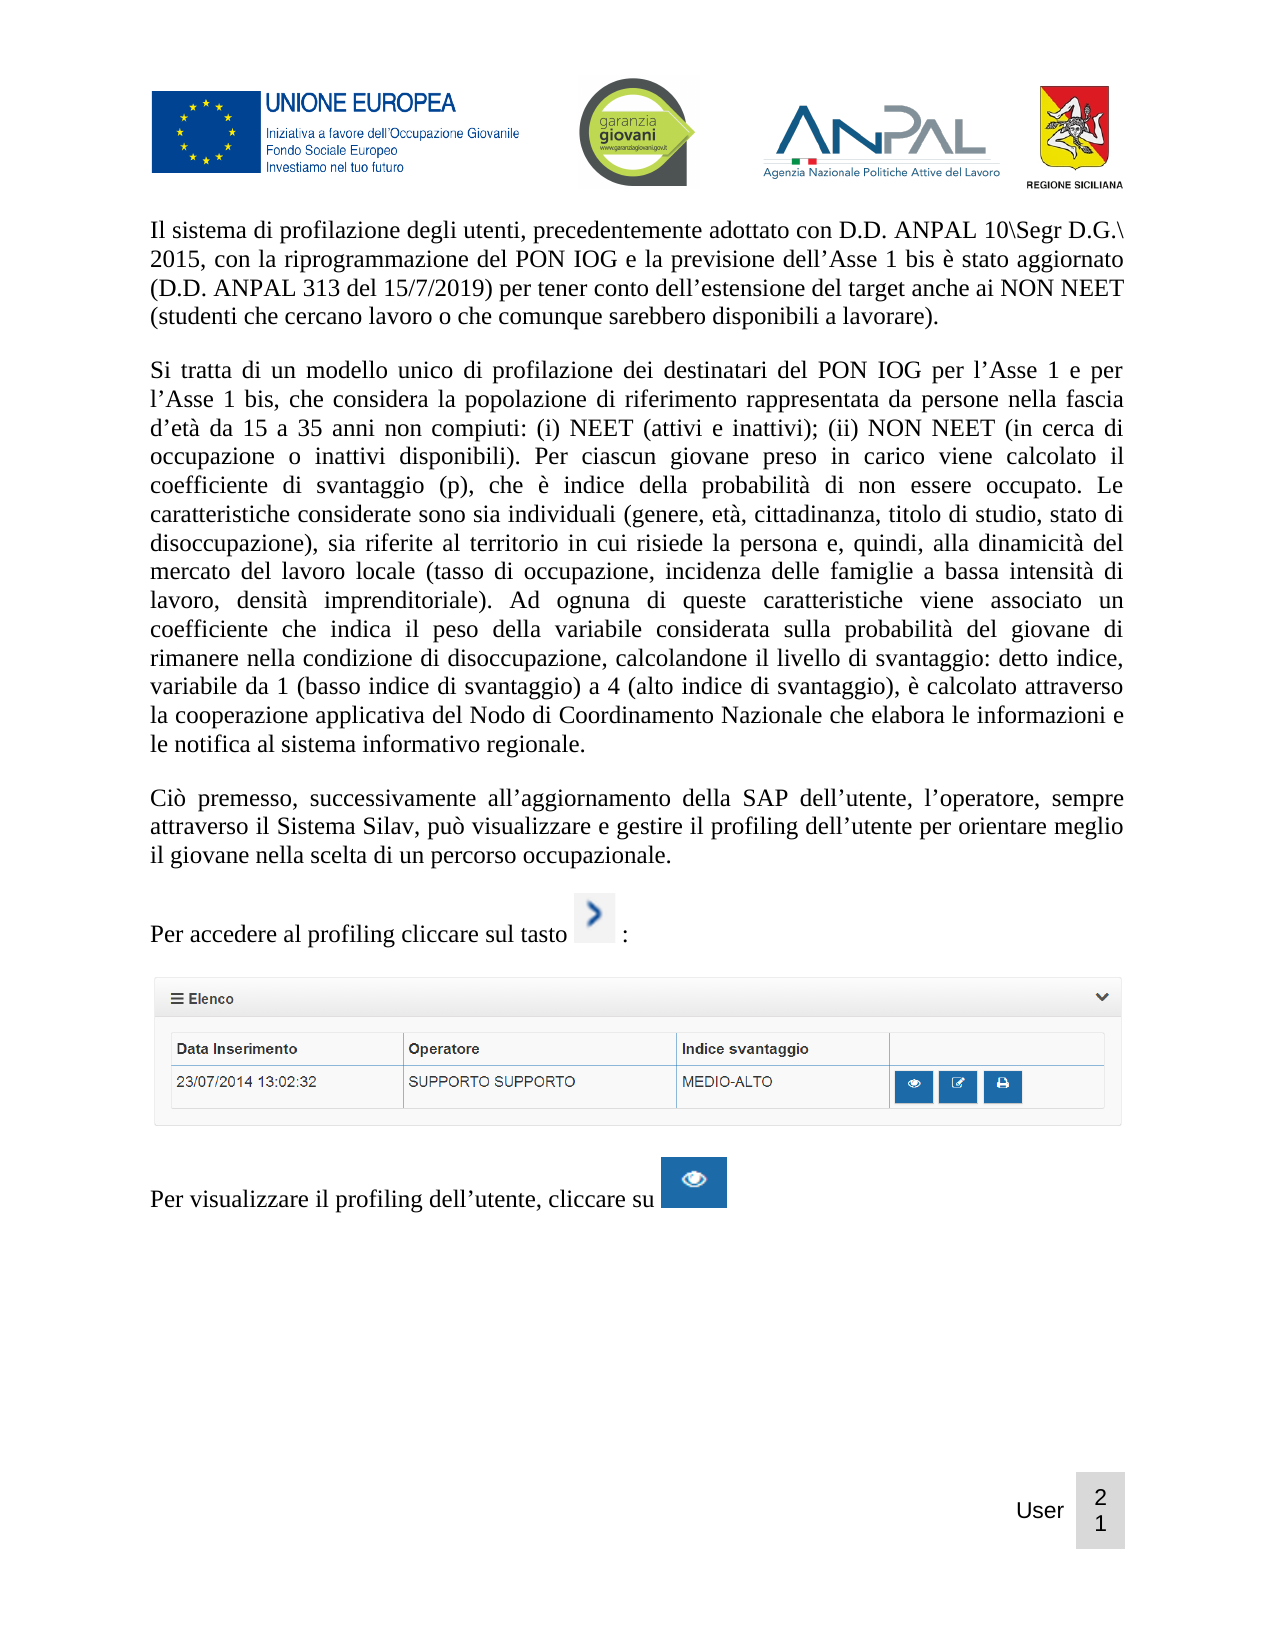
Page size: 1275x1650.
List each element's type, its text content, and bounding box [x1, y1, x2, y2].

picture [577, 75, 700, 189]
picture [574, 893, 616, 943]
text Per accedere al profiling cliccare sul tasto : [150, 894, 1125, 948]
text Ciò premesso, successivamente all’aggiornamento della SAP dell’utente, l’operatore, sempre attraverso il Sistema Silav, può visualizzare e gestire il profiling dell’utente per orientare meglio il giovane nella scelta di un percorso occupazionale. [150, 783, 1125, 869]
text Per visualizzare il profiling dell’utente, cliccare su [150, 1157, 1125, 1213]
picture [151, 91, 519, 173]
picture [759, 97, 1003, 189]
picture [150, 972, 1125, 1133]
text Si tratta di un modello unico di profilazione dei destinatari del PON IOG per l’Asse 1 e per l’Asse 1 bis, che considera la popolazione di riferimento rappresentata da persone nella fascia d’età da 15 a 35 anni non compiuti: (i) NEET (attivi e inattivi); (ii) NON NEET (in cerca di occupazione o inattivi disponibili). Per ciascun giovane preso in carico viene calcolato il coefficiente di svantaggio (p), che è indice della probabilità di non essere occupato. Le caratteristiche considerate sono sia individuali (genere, età, cittadinanza, titolo di studio, stato di disoccupazione), sia riferite al territorio in cui risiede la persona e, quindi, alla dinamicità del mercato del lavoro locale (tasso di occupazione, incidenza delle famiglie a bassa intensità di lavoro, densità imprenditoriale). Ad ognuna di queste caratteristiche viene associato un coefficiente che indica il peso della variabile considerata sulla probabilità del giovane di rimanere nella condizione di disoccupazione, calcolandone il livello di svantaggio: detto indice, variabile da 1 (basso indice di svantaggio) a 4 (alto indice di svantaggio), è calcolato attraverso la cooperazione applicativa del Nodo di Coordinamento Nazionale che elabora le informazioni e le notifica al sistema informativo regionale. [150, 355, 1125, 758]
picture [661, 1157, 727, 1208]
picture [1025, 84, 1124, 189]
text Il sistema di profilazione degli utenti, precedentemente adottato con D.D. ANPAL 10\Segr D.G.\2015, con la riprogrammazione del PON IOG e la previsione dell’Asse 1 bis è stato aggiornato (D.D. ANPAL 313 del 15/7/2019) per tener conto dell’estensione del target anche ai NON NEET (studenti che cercano lavoro o che comunque sarebbero disponibili a lavorare). [150, 215, 1125, 330]
